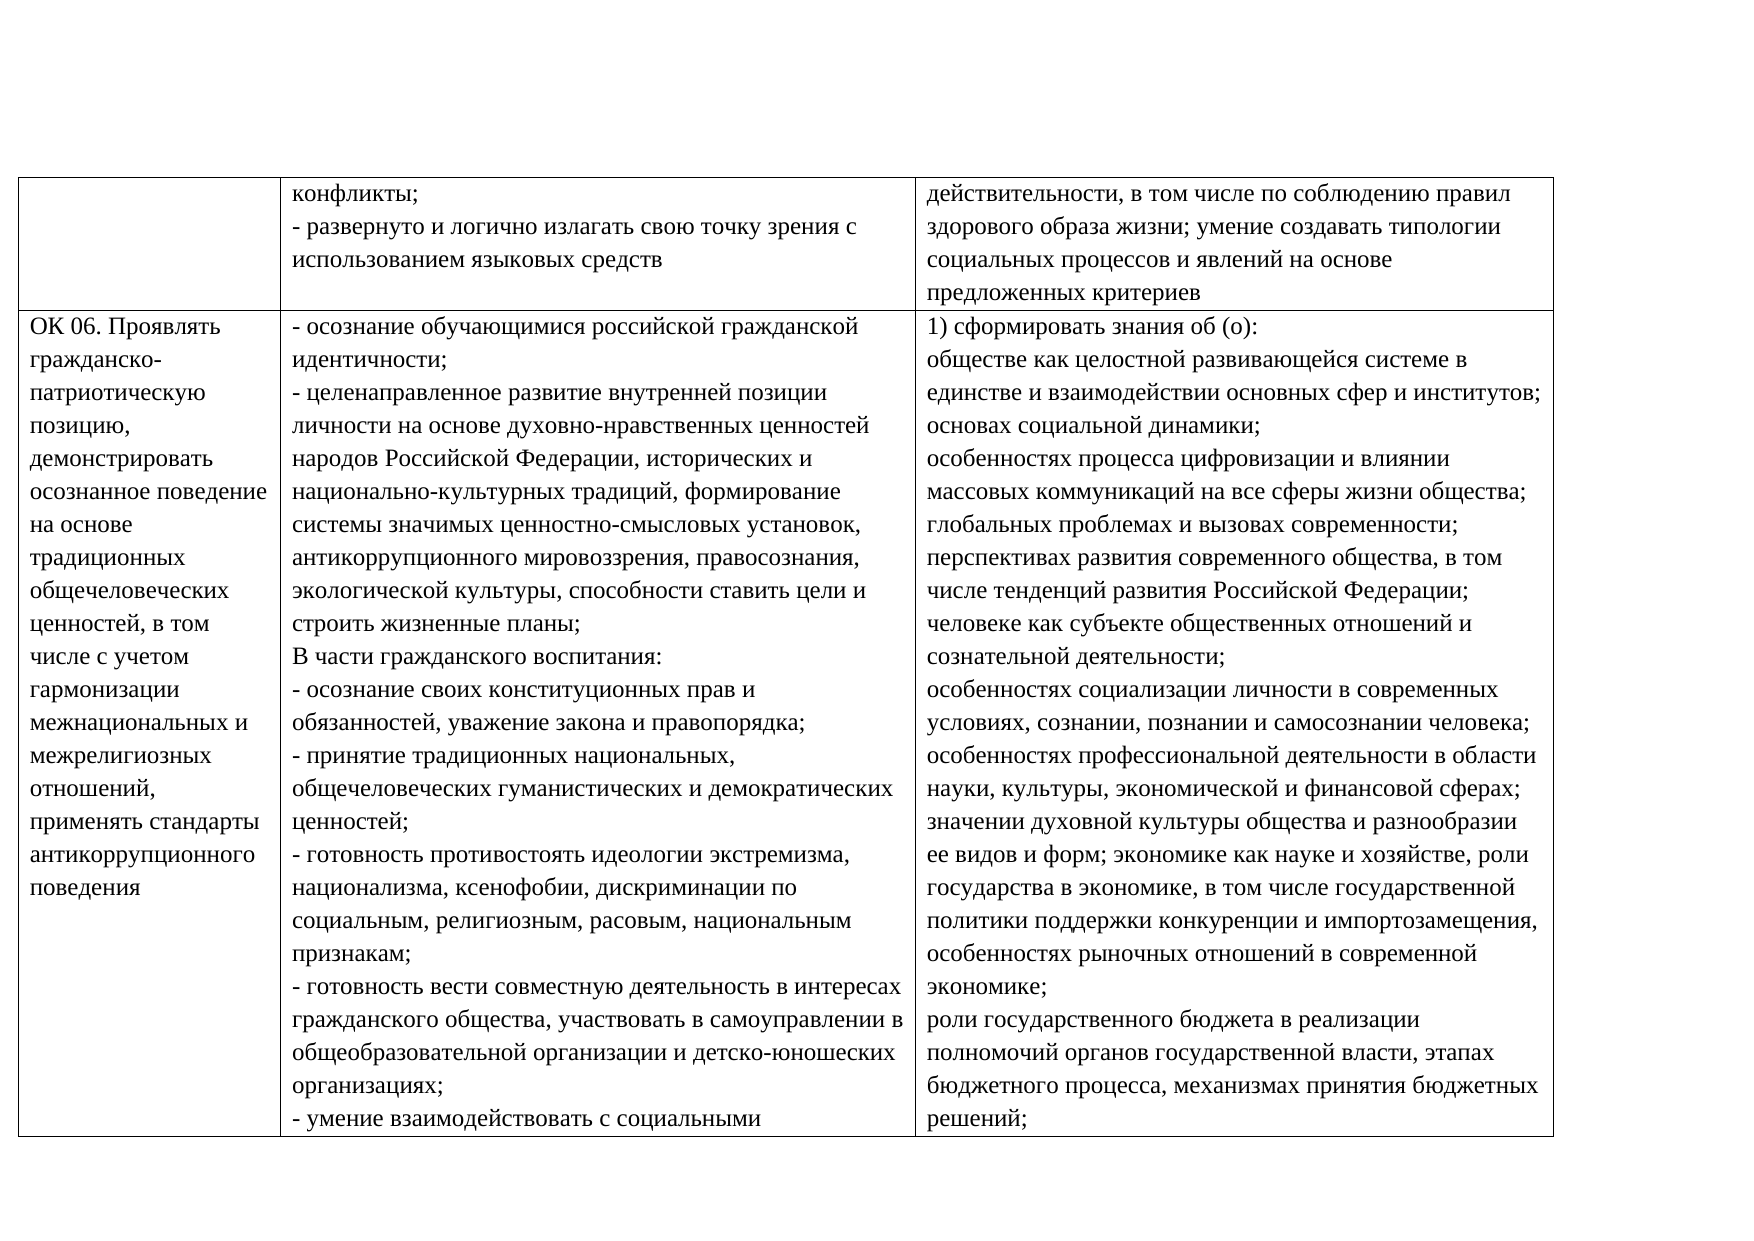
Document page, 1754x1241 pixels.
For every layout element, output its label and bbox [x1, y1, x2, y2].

table_cell [19, 311, 280, 1136]
table_cell [916, 178, 1553, 310]
table_cell [19, 178, 280, 310]
table_cell [281, 178, 915, 310]
table_cell [916, 311, 1553, 1136]
table_cell [281, 311, 915, 1136]
